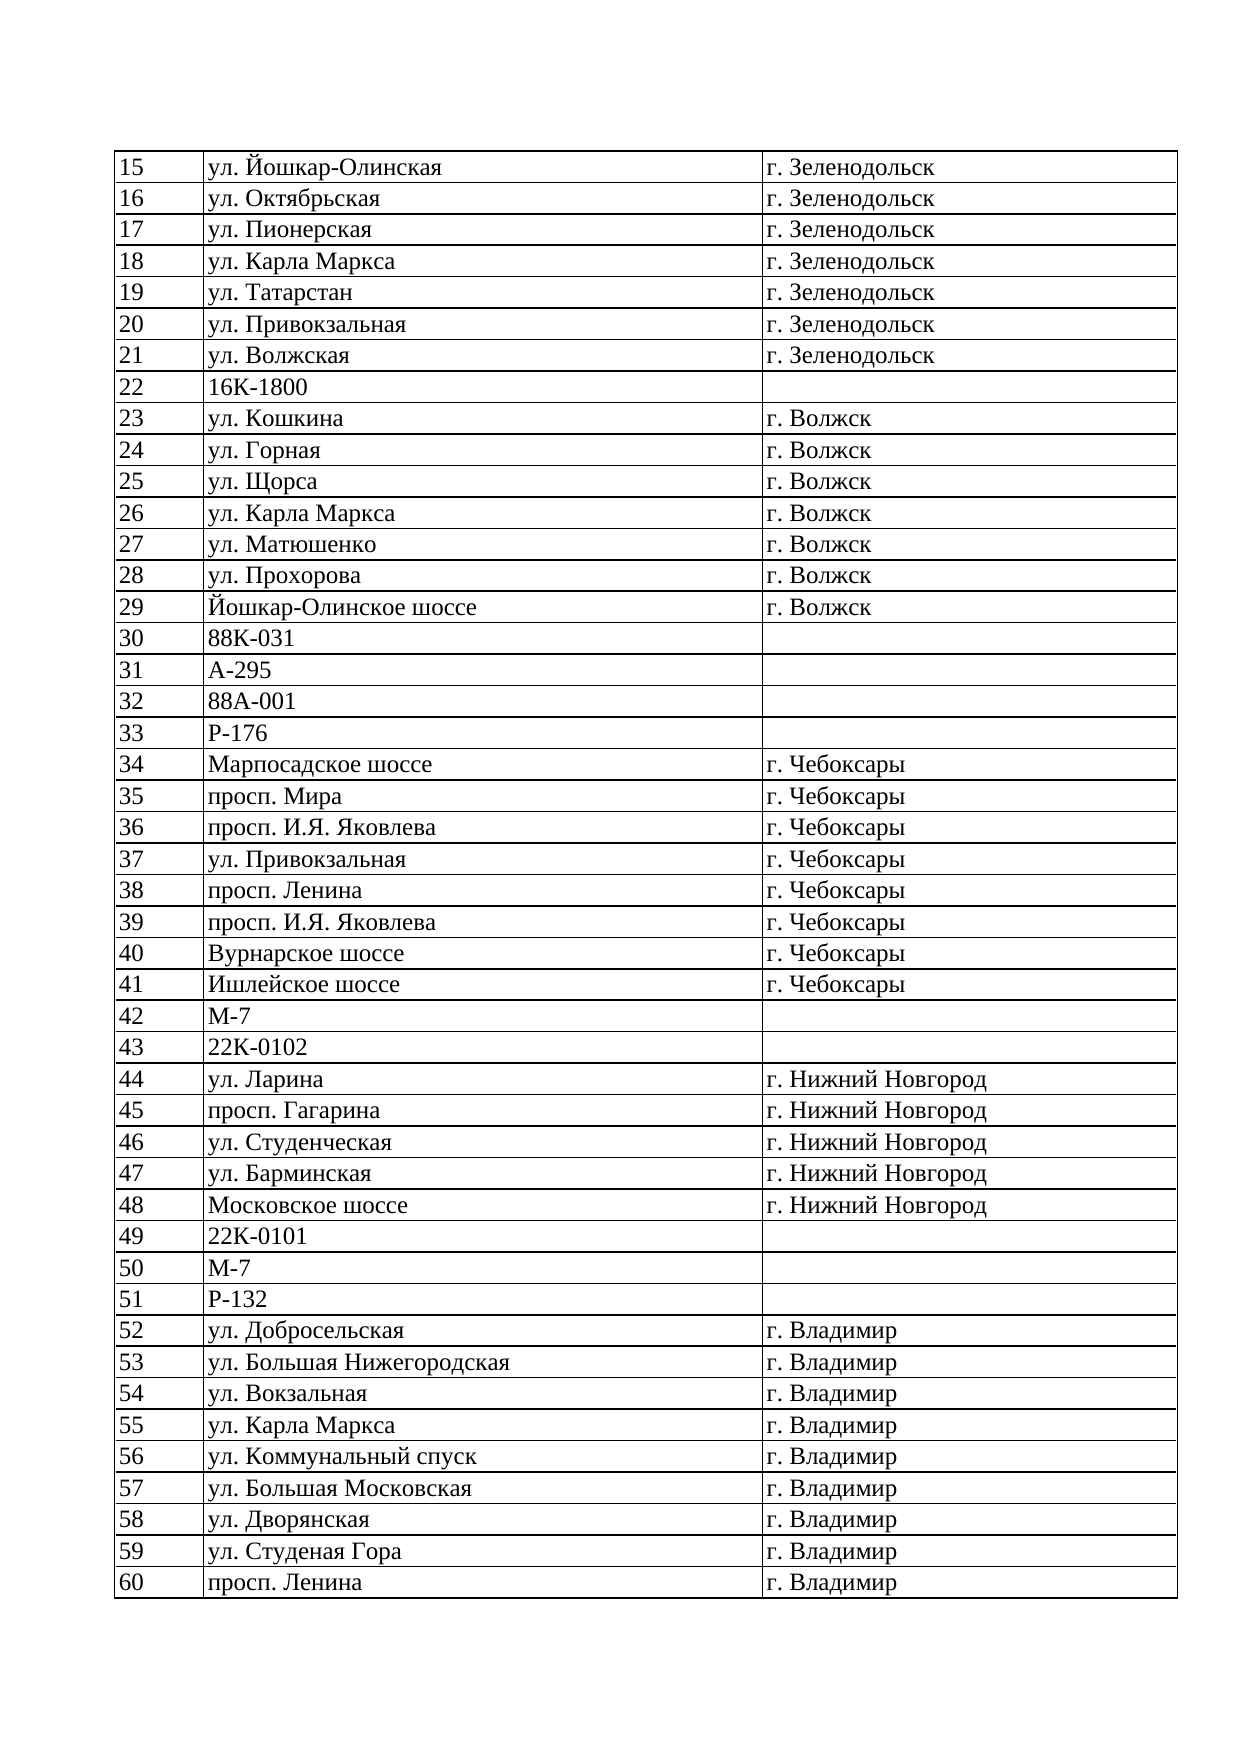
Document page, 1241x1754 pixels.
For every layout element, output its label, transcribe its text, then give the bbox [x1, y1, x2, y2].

table_cell ул. Большая Московская [204, 1473, 762, 1503]
table_cell ул. Карла Маркса [204, 246, 762, 276]
table_cell 47 [115, 1158, 203, 1188]
table_cell ул. Карла Маркса [204, 1410, 762, 1440]
table_cell [763, 716, 1177, 748]
table_cell г. Волжск [763, 496, 1177, 527]
table_cell г. Нижний Новгород [763, 1094, 1177, 1125]
table_cell ул. Большая Нижегородская [204, 1347, 762, 1377]
table_cell г. Зеленодольск [763, 339, 1177, 370]
table_cell ул. Кошкина [204, 403, 762, 433]
table_cell г. Зеленодольск [763, 181, 1177, 213]
table_cell ул. Татарстан [204, 277, 762, 307]
table_cell Московское шоссе [204, 1190, 762, 1219]
table_cell ул. Щорса [204, 466, 762, 496]
table_cell ул. Горная [204, 435, 762, 464]
table_cell 43 [115, 1032, 203, 1062]
table_cell г. Владимир [763, 1377, 1177, 1408]
table_cell г. Зеленодольск [763, 244, 1177, 276]
table_cell 42 [115, 1000, 203, 1031]
table_cell 59 [115, 1535, 203, 1566]
table_cell г. Волжск [763, 402, 1177, 433]
table_cell 54 [115, 1378, 203, 1408]
table_cell 27 [115, 529, 203, 559]
table_cell 44 [115, 1063, 203, 1094]
table_cell г. Чебоксары [763, 842, 1177, 873]
table_cell ул. Студенческая [204, 1127, 762, 1157]
table_cell Вурнарское шоссе [204, 938, 762, 968]
table_cell Ишлейское шоссе [204, 970, 762, 999]
table_cell [763, 1031, 1177, 1062]
table_cell [763, 999, 1177, 1031]
table_cell г. Чебоксары [763, 936, 1177, 968]
table_cell 24 [115, 434, 203, 464]
table_cell [763, 622, 1177, 653]
table_cell 60 [115, 1567, 203, 1597]
table_cell г. Чебоксары [763, 905, 1177, 936]
table_cell 52 [115, 1315, 203, 1345]
table_cell 17 [115, 214, 203, 244]
table_cell [763, 1220, 1177, 1251]
table_cell 26 [115, 497, 203, 527]
table_cell г. Чебоксары [763, 874, 1177, 905]
table_cell Йошкар-Олинское шоссе [204, 592, 762, 622]
table_cell г. Владимир [763, 1471, 1177, 1503]
table_cell ул. Вокзальная [204, 1378, 762, 1408]
table_cell 30 [115, 623, 203, 653]
table_cell г. Волжск [763, 559, 1177, 590]
table_cell г. Зеленодольск [763, 213, 1177, 244]
table_cell г. Зеленодольск [763, 152, 1177, 181]
table_cell г. Чебоксары [763, 748, 1177, 779]
table_cell Марпосадское шоссе [204, 749, 762, 779]
table_cell 40 [115, 938, 203, 968]
table_cell г. Нижний Новгород [763, 1125, 1177, 1157]
table_cell 16 [115, 183, 203, 213]
table_cell Р-176 [204, 718, 762, 748]
table_cell 51 [115, 1284, 203, 1314]
table_cell 18 [115, 245, 203, 276]
table_cell просп. Гагарина [204, 1095, 762, 1125]
table_cell г. Владимир [763, 1503, 1177, 1534]
table_cell г. Владимир [763, 1345, 1177, 1377]
table_cell 16К-1800 [204, 372, 762, 402]
table_cell ул. Матюшенко [204, 529, 762, 559]
table_cell 38 [115, 875, 203, 905]
table_cell г. Нижний Новгород [763, 1157, 1177, 1188]
table_cell ул. Ларина [204, 1064, 762, 1094]
table_cell ул. Коммунальный спуск [204, 1441, 762, 1471]
table_cell 33 [115, 717, 203, 748]
table_cell 57 [115, 1472, 203, 1503]
table_cell 55 [115, 1409, 203, 1440]
table_cell [763, 653, 1177, 685]
table_cell ул. Прохорова [204, 561, 762, 590]
table_cell г. Волжск [763, 590, 1177, 622]
table_cell 34 [115, 749, 203, 779]
table_cell г. Владимир [763, 1440, 1177, 1471]
table_cell 41 [115, 969, 203, 999]
table_cell г. Чебоксары [763, 811, 1177, 842]
table_cell г. Волжск [763, 465, 1177, 496]
table_cell ул. Карла Маркса [204, 498, 762, 527]
table_cell г. Зеленодольск [763, 276, 1177, 307]
table_cell просп. И.Я. Яковлева [204, 907, 762, 936]
table_cell 15 [115, 152, 203, 181]
table_cell ул. Привокзальная [204, 309, 762, 339]
table_cell г. Нижний Новгород [763, 1062, 1177, 1094]
table_cell просп. И.Я. Яковлева [204, 812, 762, 842]
table_cell 49 [115, 1221, 203, 1251]
table_cell г. Владимир [763, 1314, 1177, 1345]
table_cell ул. Октябрьская [204, 183, 762, 213]
table_cell 53 [115, 1346, 203, 1377]
table_cell ул. Привокзальная [204, 844, 762, 873]
table_cell 45 [115, 1095, 203, 1125]
table_cell 23 [115, 403, 203, 433]
table_cell просп. Ленина [204, 1567, 762, 1597]
table_cell 21 [115, 340, 203, 370]
table_cell 39 [115, 906, 203, 936]
table_cell просп. Мира [204, 781, 762, 811]
table_cell г. Нижний Новгород [763, 1188, 1177, 1219]
table_cell г. Волжск [763, 528, 1177, 559]
table_cell 22К-0102 [204, 1032, 762, 1062]
table_cell г. Чебоксары [763, 968, 1177, 999]
table_cell 36 [115, 812, 203, 842]
table_cell 22 [115, 371, 203, 402]
table_cell 32 [115, 686, 203, 716]
table_cell 88К-031 [204, 623, 762, 653]
table_cell ул. Дворянская [204, 1504, 762, 1534]
table_cell ул. Пионерская [204, 215, 762, 244]
table_cell 58 [115, 1504, 203, 1534]
table_cell просп. Ленина [204, 875, 762, 905]
table_cell г. Владимир [763, 1534, 1177, 1566]
table_cell [763, 1283, 1177, 1314]
table_cell ул. Студеная Гора [204, 1536, 762, 1566]
table_cell 88А-001 [204, 686, 762, 716]
table_cell 46 [115, 1126, 203, 1157]
table_cell М-7 [204, 1253, 762, 1282]
table_cell г. Чебоксары [763, 779, 1177, 811]
table_cell 37 [115, 843, 203, 873]
table_cell А-295 [204, 655, 762, 685]
table_cell 48 [115, 1189, 203, 1219]
table_cell ул. Добросельская [204, 1316, 762, 1345]
table_cell 29 [115, 591, 203, 622]
table_cell г. Владимир [763, 1566, 1177, 1597]
table_cell г. Волжск [763, 433, 1177, 464]
table_cell 22К-0101 [204, 1221, 762, 1251]
table_cell ул. Йошкар-Олинская [204, 152, 762, 181]
table_cell [763, 1251, 1177, 1282]
table_cell г. Зеленодольск [763, 307, 1177, 339]
table_cell 56 [115, 1441, 203, 1471]
table_cell 35 [115, 780, 203, 811]
table_cell [763, 370, 1177, 402]
table_cell 19 [115, 277, 203, 307]
table_cell 25 [115, 466, 203, 496]
table_cell М-7 [204, 1001, 762, 1031]
table_cell ул. Барминская [204, 1158, 762, 1188]
table_cell 28 [115, 560, 203, 590]
table_cell 31 [115, 654, 203, 685]
table_cell Р-132 [204, 1284, 762, 1314]
table_cell [763, 685, 1177, 716]
table_cell ул. Волжская [204, 340, 762, 370]
table_cell 50 [115, 1252, 203, 1282]
table_cell 20 [115, 308, 203, 339]
table_cell г. Владимир [763, 1408, 1177, 1440]
